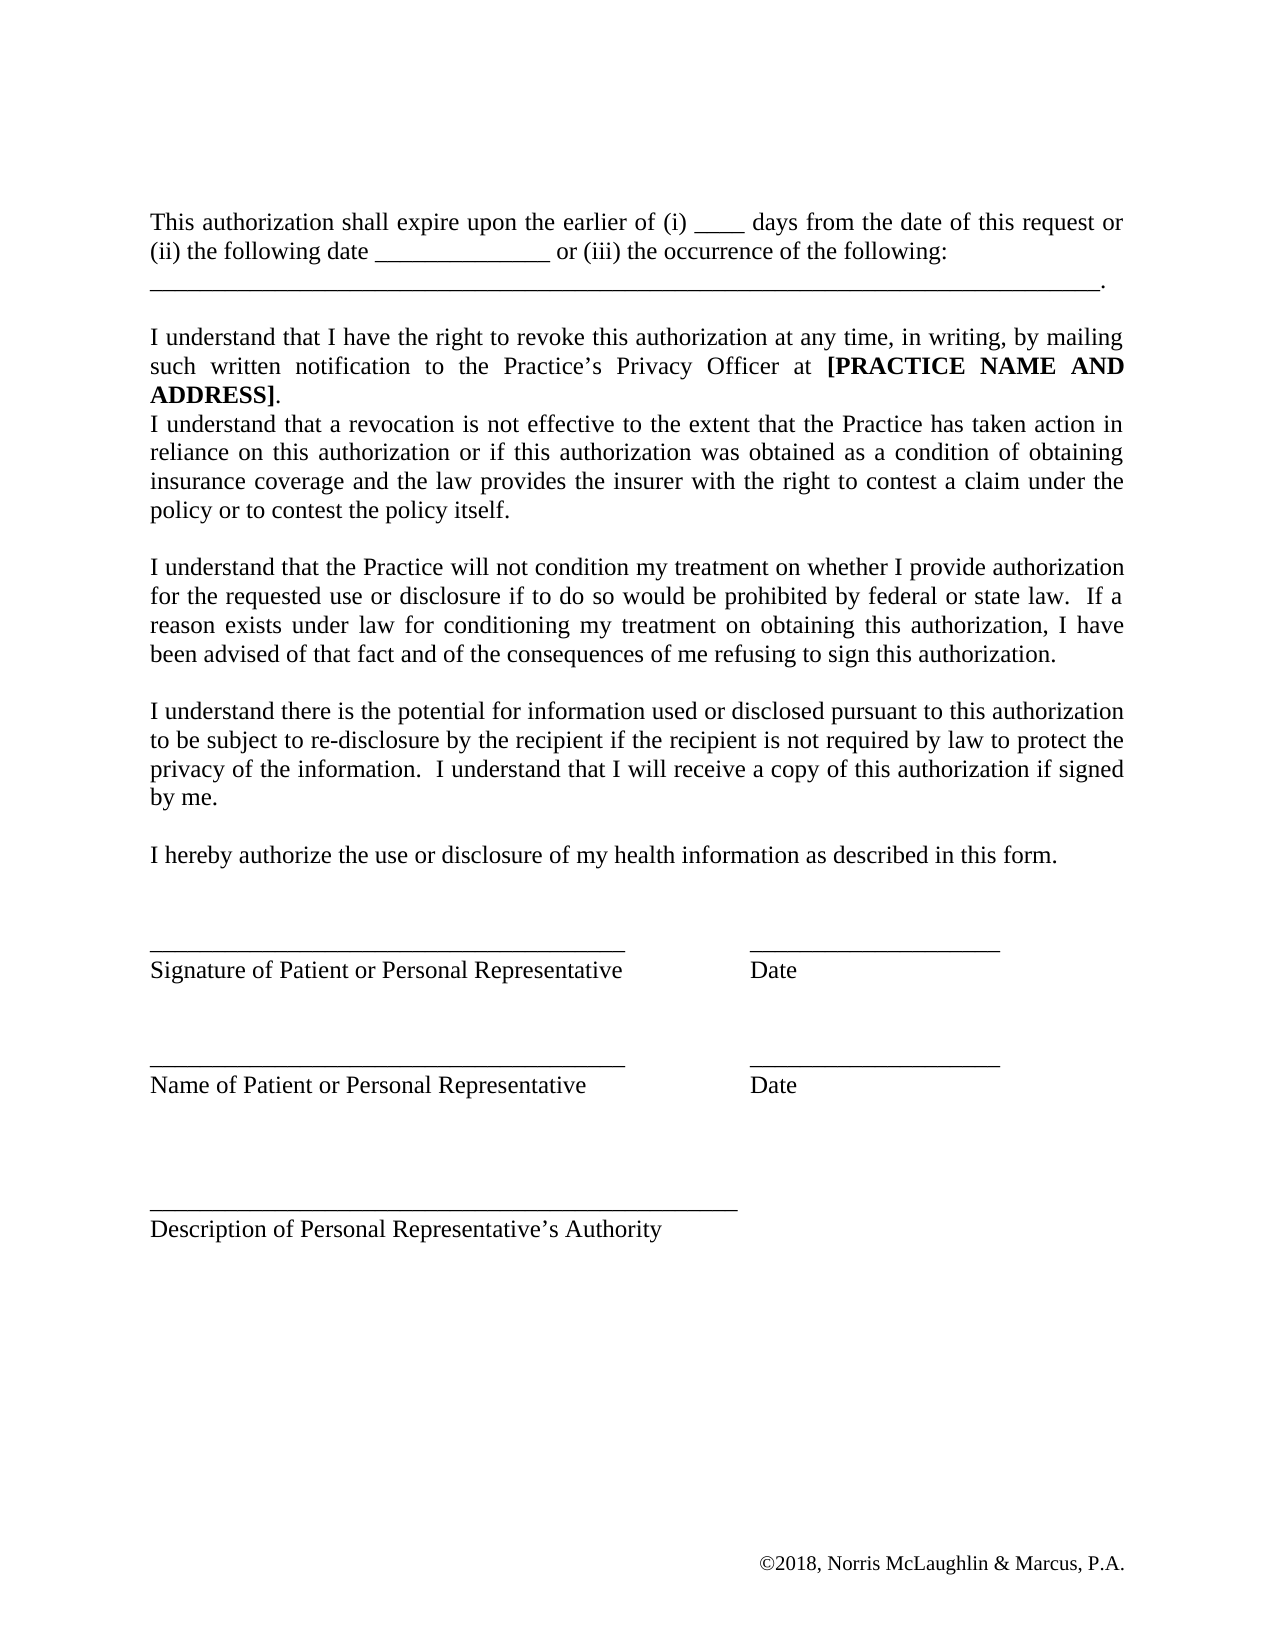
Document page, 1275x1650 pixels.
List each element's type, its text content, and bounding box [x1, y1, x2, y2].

text _______________________________________________ [150, 1185, 1125, 1214]
text ______________________________________ ____________________ [150, 926, 1125, 955]
text ______________________________________ ____________________ [150, 1041, 1125, 1070]
text This authorization shall expire upon the earlier of (i) ____ days from the date of this request or (ii) the following date ______________ or (iii) the occurrence of the following: [150, 207, 1125, 265]
text ____________________________________________________________________________. [150, 265, 1125, 294]
text I understand that I have the right to revoke this authorization at any time, in writing, by mailing such written notification to the Practice’s Privacy Officer at [PRACTICE NAME AND ADDRESS]. [150, 322, 1125, 409]
text I hereby authorize the use or disclosure of my health information as described in this form. [150, 840, 1125, 869]
text Name of Patient or Personal Representative Date [150, 1070, 1125, 1099]
text Signature of Patient or Personal Representative Date [150, 955, 1125, 984]
text Description of Personal Representative’s Authority [150, 1214, 1125, 1242]
text I understand there is the potential for information used or disclosed pursuant to this authorization to be subject to re-disclosure by the recipient if the recipient is not required by law to protect the privacy of the information. I understand that I will receive a copy of this authorization if signed by me. [150, 696, 1125, 811]
text I understand that the Practice will not condition my treatment on whether I provide authorization for the requested use or disclosure if to do so would be prohibited by federal or state law. If a reason exists under law for conditioning my treatment on obtaining this authorization, I have been advised of that fact and of the consequences of me refusing to sign this authorization. [150, 552, 1125, 667]
text I understand that a revocation is not effective to the extent that the Practice has taken action in reliance on this authorization or if this authorization was obtained as a condition of obtaining insurance coverage and the law provides the insurer with the right to contest a claim under the policy or to contest the policy itself. [150, 409, 1125, 524]
